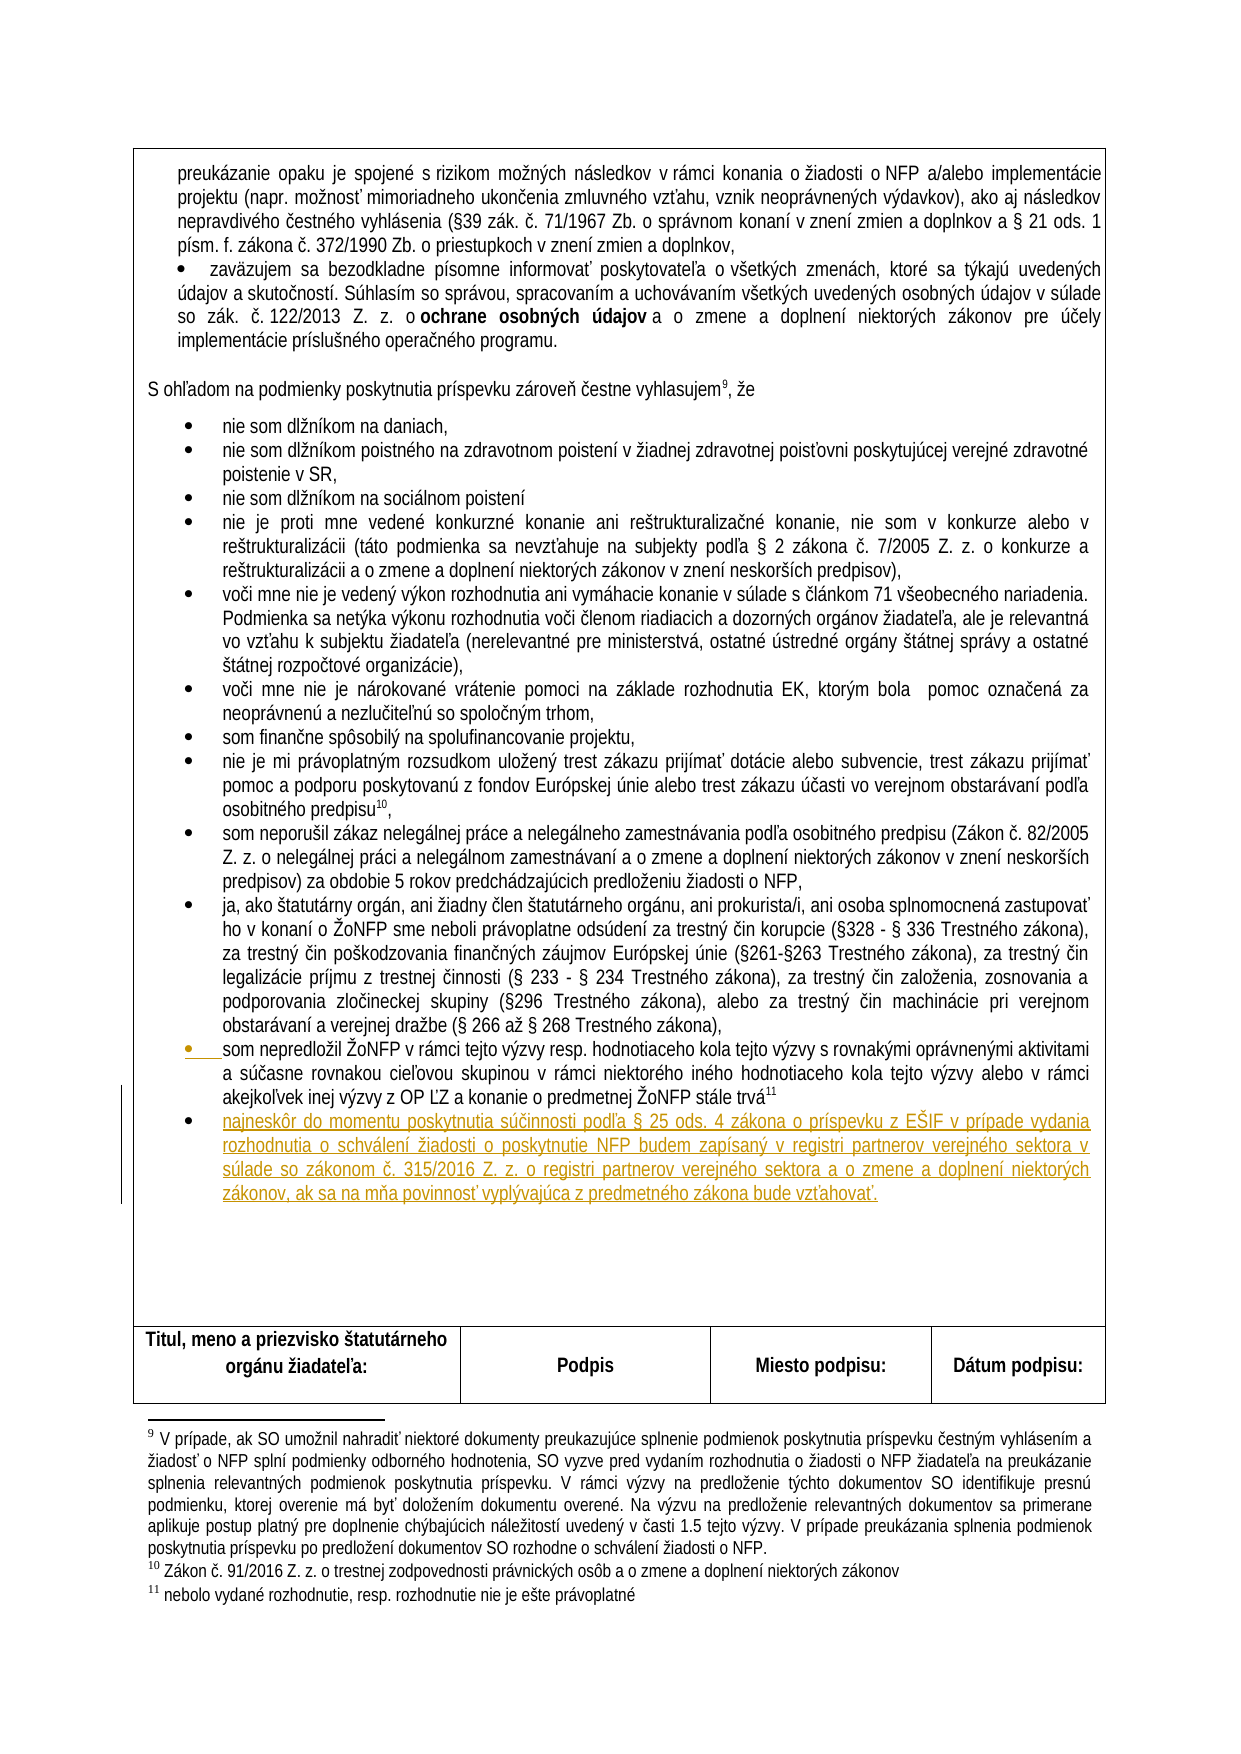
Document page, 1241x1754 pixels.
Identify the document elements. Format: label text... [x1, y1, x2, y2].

table_cell Miesto podpisu: [711, 1327, 931, 1403]
table_cell Titul, meno a priezvisko štatutárneho orgánu žiadateľa: [134, 1327, 460, 1403]
table_cell Dátum podpisu: [932, 1327, 1105, 1403]
table_cell Podpis [461, 1327, 710, 1403]
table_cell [134, 149, 1105, 1326]
